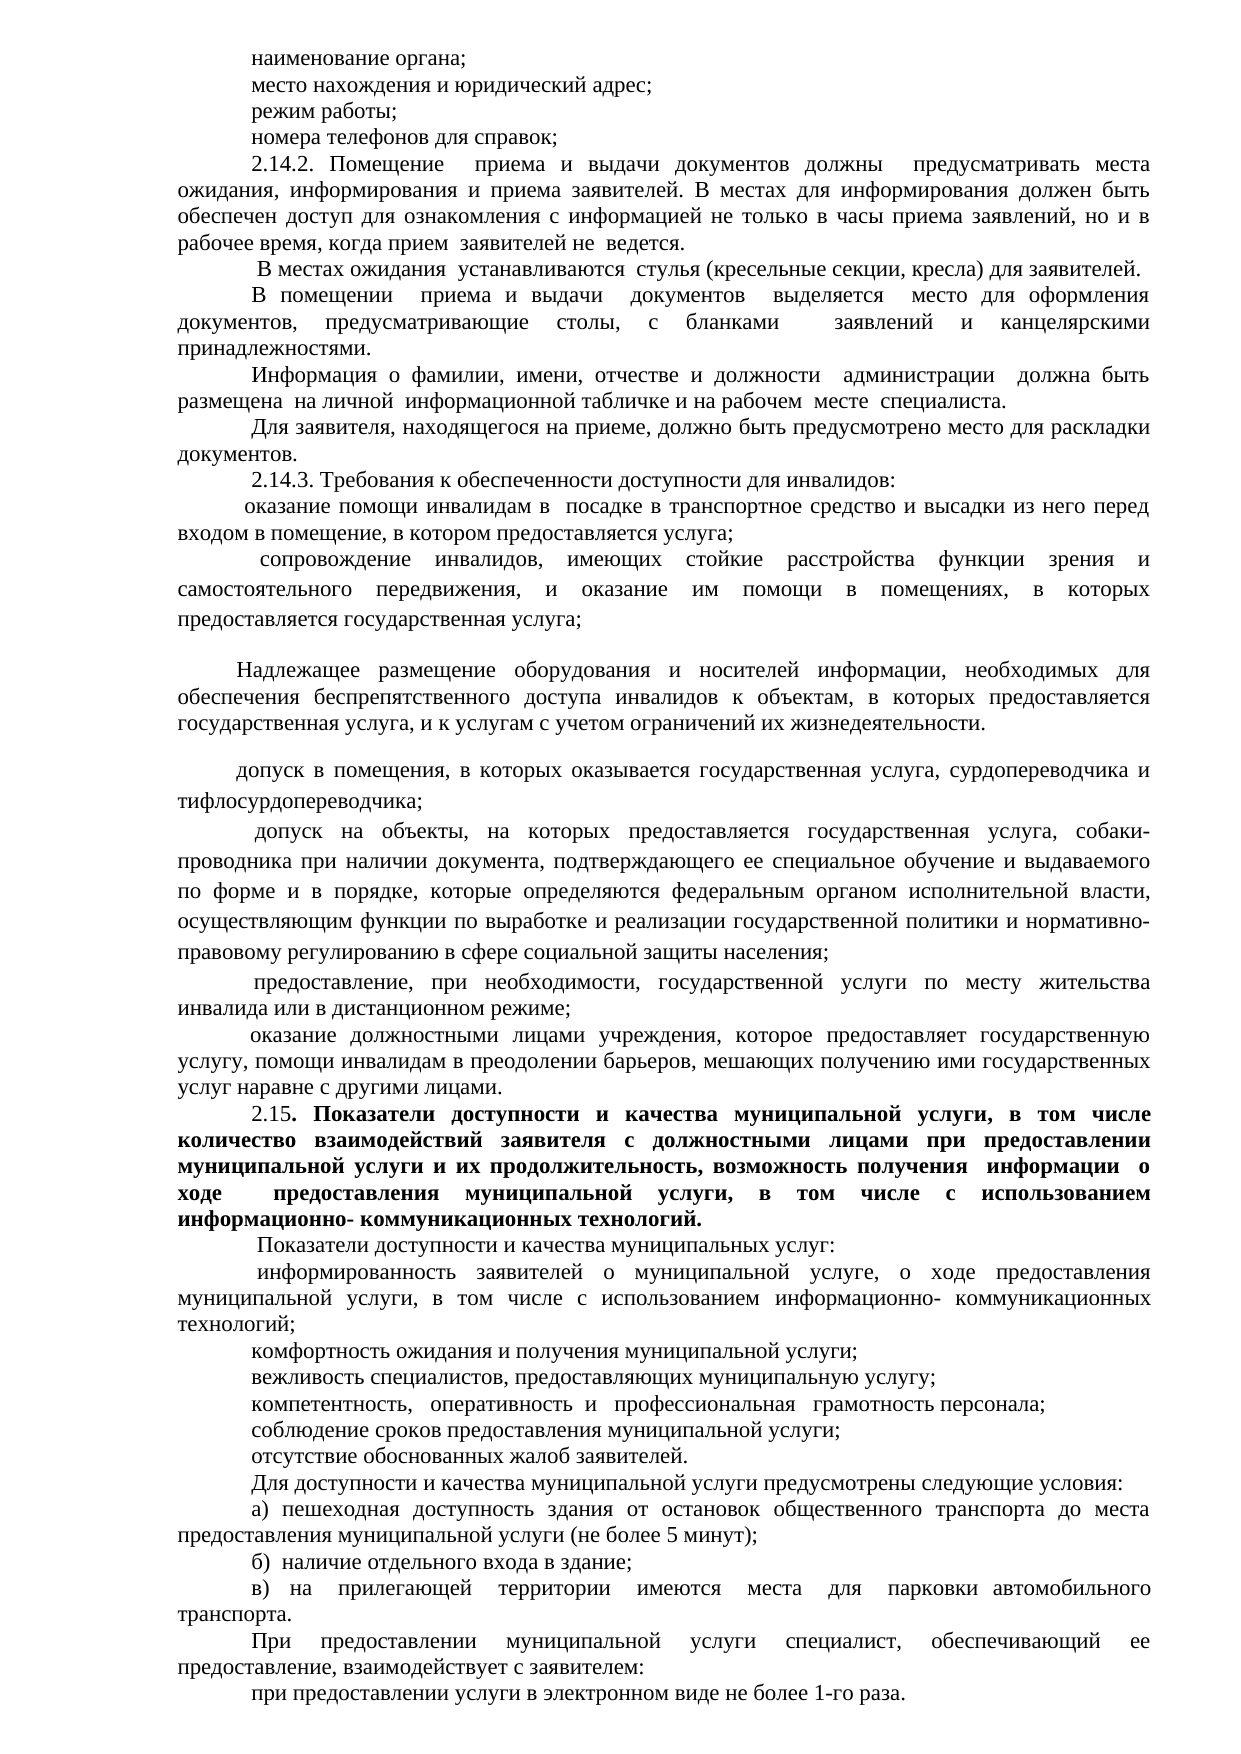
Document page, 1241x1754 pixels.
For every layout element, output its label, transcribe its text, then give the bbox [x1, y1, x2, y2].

text допуск на объекты, на которых предоставляется государственная услуга, собаки-проводника при наличии документа, подтверждающего ее специальное обучение и выдаваемого по форме и в порядке, которые определяются федеральным органом исполнительной власти, осуществляющим функции по выработке и реализации государственной политики и нормативно-правовому регулированию в сфере социальной защиты населения; [177, 817, 1152, 964]
text вежливость специалистов, предоставляющих муниципальную услугу; [177, 1363, 1152, 1389]
text В местах ожидания устанавливаются стулья (кресельные секции, кресла) для заявителей. [177, 255, 1152, 282]
text информированность заявителей о муниципальной услуге, о ходе предоставления муниципальной услуги, в том числе с использованием информационно- коммуникационных технологий; [177, 1258, 1152, 1337]
text а) пешеходная доступность здания от остановок общественного транспорта до места предоставления муниципальной услуги (не более 5 минут); [177, 1495, 1152, 1548]
text отсутствие обоснованных жалоб заявителей. [177, 1442, 1152, 1469]
text Для заявителя, находящегося на приеме, должно быть предусмотрено место для раскладки документов. [177, 413, 1152, 466]
text соблюдение сроков предоставления муниципальной услуги; [177, 1416, 1152, 1442]
text сопровождение инвалидов, имеющих стойкие расстройства функции зрения и самостоятельного передвижения, и оказание им помощи в помещениях, в которых предоставляется государственная услуга; [177, 545, 1152, 632]
text б) наличие отдельного входа в здание; [177, 1548, 1152, 1574]
text Для доступности и качества муниципальной услуги предусмотрены следующие условия: [177, 1469, 1152, 1495]
text При предоставлении муниципальной услуги специалист, обеспечивающий ее предоставление, взаимодействует с заявителем: [177, 1627, 1152, 1679]
text Показатели доступности и качества муниципальных услуг: [177, 1231, 1152, 1258]
text место нахождения и юридический адрес; [177, 71, 1152, 97]
text компетентность, оперативность и профессиональная грамотность персонала; [177, 1389, 1152, 1416]
text Информация о фамилии, имени, отчестве и должности администрации должна быть размещена на личной информационной табличке и на рабочем месте специалиста. [177, 361, 1152, 413]
text комфортность ожидания и получения муниципальной услуги; [177, 1337, 1152, 1363]
text режим работы; [177, 97, 1152, 123]
text номера телефонов для справок; [177, 123, 1152, 150]
text допуск в помещения, в которых оказывается государственная услуга, сурдопереводчика и тифлосурдопереводчика; [177, 756, 1152, 813]
text предоставление, при необходимости, государственной услуги по месту жительства инвалида или в дистанционном режиме; [177, 968, 1152, 1021]
text 2.14.3. Требования к обеспеченности доступности для инвалидов: [177, 466, 1152, 492]
text Надлежащее размещение оборудования и носителей информации, необходимых для обеспечения беспрепятственного доступа инвалидов к объектам, в которых предоставляется государственная услуга, и к услугам с учетом ограничений их жизнедеятельности. [177, 657, 1152, 736]
text оказание должностными лицами учреждения, которое предоставляет государственную услугу, помощи инвалидам в преодолении барьеров, мешающих получению ими государственных услуг наравне с другими лицами. [177, 1021, 1152, 1100]
text при предоставлении услуги в электронном виде не более 1-го раза. [177, 1679, 1152, 1706]
text оказание помощи инвалидам в посадке в транспортное средство и высадки из него перед входом в помещение, в котором предоставляется услуга; [177, 492, 1152, 545]
text наименование органа; [177, 44, 1152, 71]
text В помещении приема и выдачи документов выделяется место для оформления документов, предусматривающие столы, с бланками заявлений и канцелярскими принадлежностями. [177, 282, 1152, 361]
text 2.14.2. Помещение приема и выдачи документов должны предусматривать места ожидания, информирования и приема заявителей. В местах для информирования должен быть обеспечен доступ для ознакомления с информацией не только в часы приема заявлений, но и в рабочее время, когда прием заявителей не ведется. [177, 150, 1152, 255]
text 2.15. Показатели доступности и качества муниципальной услуги, в том числе количество взаимодействий заявителя с должностными лицами при предоставлении муниципальной услуги и их продолжительность, возможность получения информации о ходе предоставления муниципальной услуги, в том числе с использованием информационно- коммуникационных технологий. [177, 1100, 1152, 1231]
text в) на прилегающей территории имеются места для парковки автомобильного транспорта. [177, 1574, 1152, 1627]
